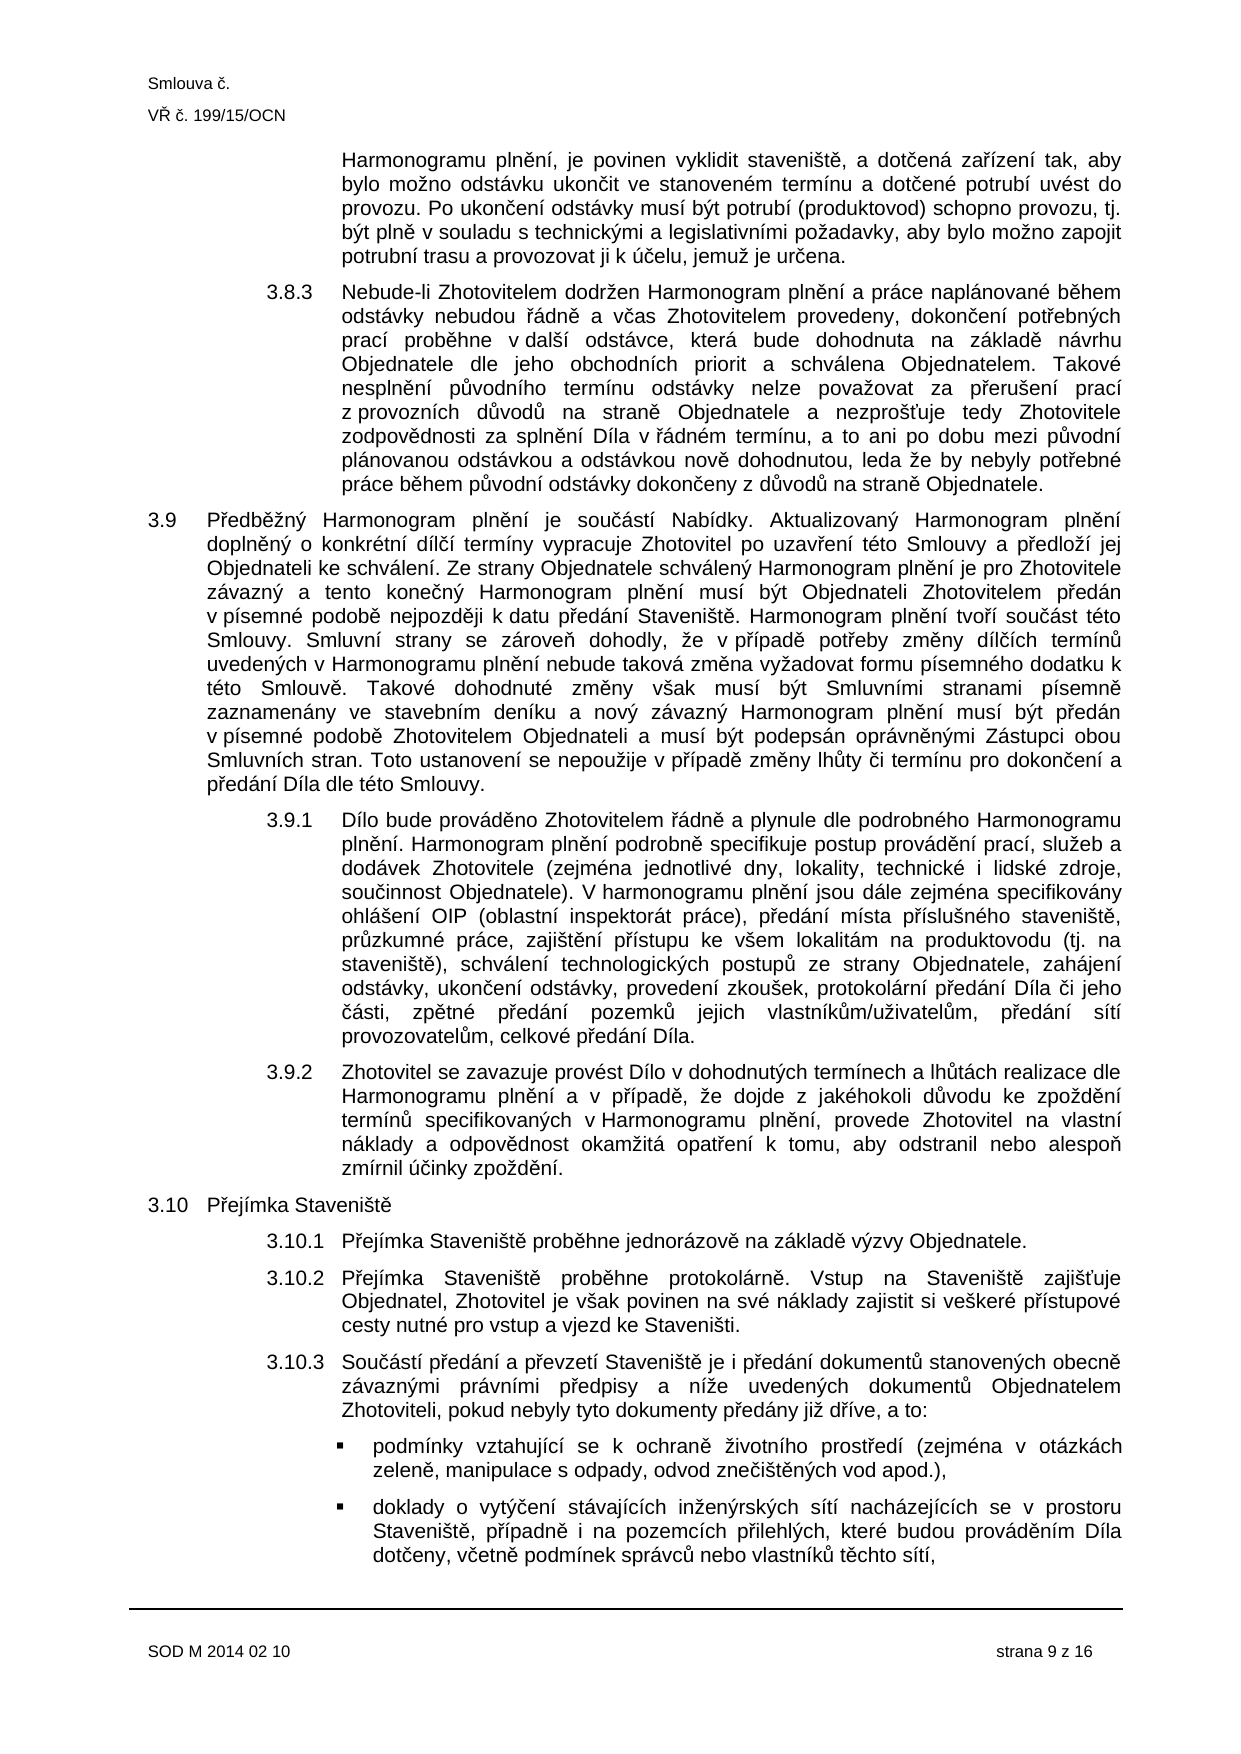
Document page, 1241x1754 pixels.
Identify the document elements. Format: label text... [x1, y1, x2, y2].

list Předběžný Harmonogram plnění je součástí Nabídky. Aktualizovaný Harmonogram plnění doplněný o konkrétní dílčí termíny vypracuje Zhotovitel po uzavření této Smlouvy a předloží jej Objednateli ke schválení. Ze strany Objednatele schválený Harmonogram plnění je pro Zhotovitele závazný a tento konečný Harmonogram plnění musí být Objednateli Zhotovitelem předán v písemné podobě nejpozději k datu předání Staveniště. Harmonogram plnění tvoří součást této Smlouvy. Smluvní strany se zároveň dohodly, že v případě potřeby změny dílčích termínů uvedených v Harmonogramu plnění nebude taková změna vyžadovat formu písemného dodatku k této Smlouvě. Takové dohodnuté změny však musí být Smluvními stranami písemně zaznamenány ve stavebním deníku a nový závazný Harmonogram plnění musí být předán v písemné podobě Zhotovitelem Objednateli a musí být podepsán oprávněnými Zástupci obou Smluvních stran. Toto ustanovení se nepoužije v případě změny lhůty či termínu pro dokončení a předání Díla dle této Smlouvy. [148, 508, 1122, 796]
list Zhotovitel se zavazuje provést Dílo v dohodnutých termínech a lhůtách realizace dle Harmonogramu plnění a v případě, že dojde z jakéhokoli důvodu ke zpoždění termínů specifikovaných v Harmonogramu plnění, provede Zhotovitel na vlastní náklady a odpovědnost okamžitá opatření k tomu, aby odstranil nebo alespoň zmírnil účinky zpoždění. [266, 1060, 1122, 1180]
list Přejímka Staveniště proběhne protokolárně. Vstup na Staveniště zajišťuje Objednatel, Zhotovitel je však povinen na své náklady zajistit si veškeré přístupové cesty nutné pro vstup a vjezd ke Staveništi. [266, 1265, 1122, 1337]
list Přejímka Staveniště proběhne jednorázově na základě výzvy Objednatele. [266, 1229, 1122, 1253]
list podmínky vztahující se k ochraně životního prostředí (zejména v otázkách zeleně, manipulace s odpady, odvod znečištěných vod apod.), [335, 1434, 1122, 1482]
list Dílo bude prováděno Zhotovitelem řádně a plynule dle podrobného Harmonogramu plnění. Harmonogram plnění podrobně specifikuje postup provádění prací, služeb a dodávek Zhotovitele (zejména jednotlivé dny, lokality, technické i lidské zdroje, součinnost Objednatele). V harmonogramu plnění jsou dále zejména specifikovány ohlášení OIP (oblastní inspektorát práce), předání místa příslušného staveniště, průzkumné práce, zajištění přístupu ke všem lokalitám na produktovodu (tj. na staveniště), schválení technologických postupů ze strany Objednatele, zahájení odstávky, ukončení odstávky, provedení zkoušek, protokolární předání Díla či jeho části, zpětné předání pozemků jejich vlastníkům/uživatelům, předání sítí provozovatelům, celkové předání Díla. [266, 808, 1122, 1048]
list Přejímka Staveniště [148, 1192, 1122, 1216]
list Součástí předání a převzetí Staveniště je i předání dokumentů stanovených obecně závaznými právními předpisy a níže uvedených dokumentů Objednatelem Zhotoviteli, pokud nebyly tyto dokumenty předány již dříve, a to: [266, 1350, 1122, 1422]
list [266, 148, 1122, 267]
list doklady o vytýčení stávajících inženýrských sítí nacházejících se v prostoru Staveniště, případně i na pozemcích přilehlých, které budou prováděním Díla dotčeny, včetně podmínek správců nebo vlastníků těchto sítí, [335, 1494, 1122, 1567]
list Nebude-li Zhotovitelem dodržen Harmonogram plnění a práce naplánované během odstávky nebudou řádně a včas Zhotovitelem provedeny, dokončení potřebných prací proběhne v další odstávce, která bude dohodnuta na základě návrhu Objednatele dle jeho obchodních priorit a schválena Objednatelem. Takové nesplnění původního termínu odstávky nelze považovat za přerušení prací z provozních důvodů na straně Objednatele a nezprošťuje tedy Zhotovitele zodpovědnosti za splnění Díla v řádném termínu, a to ani po dobu mezi původní plánovanou odstávkou a odstávkou nově dohodnutou, leda že by nebyly potřebné práce během původní odstávky dokončeny z důvodů na straně Objednatele. [266, 280, 1122, 496]
